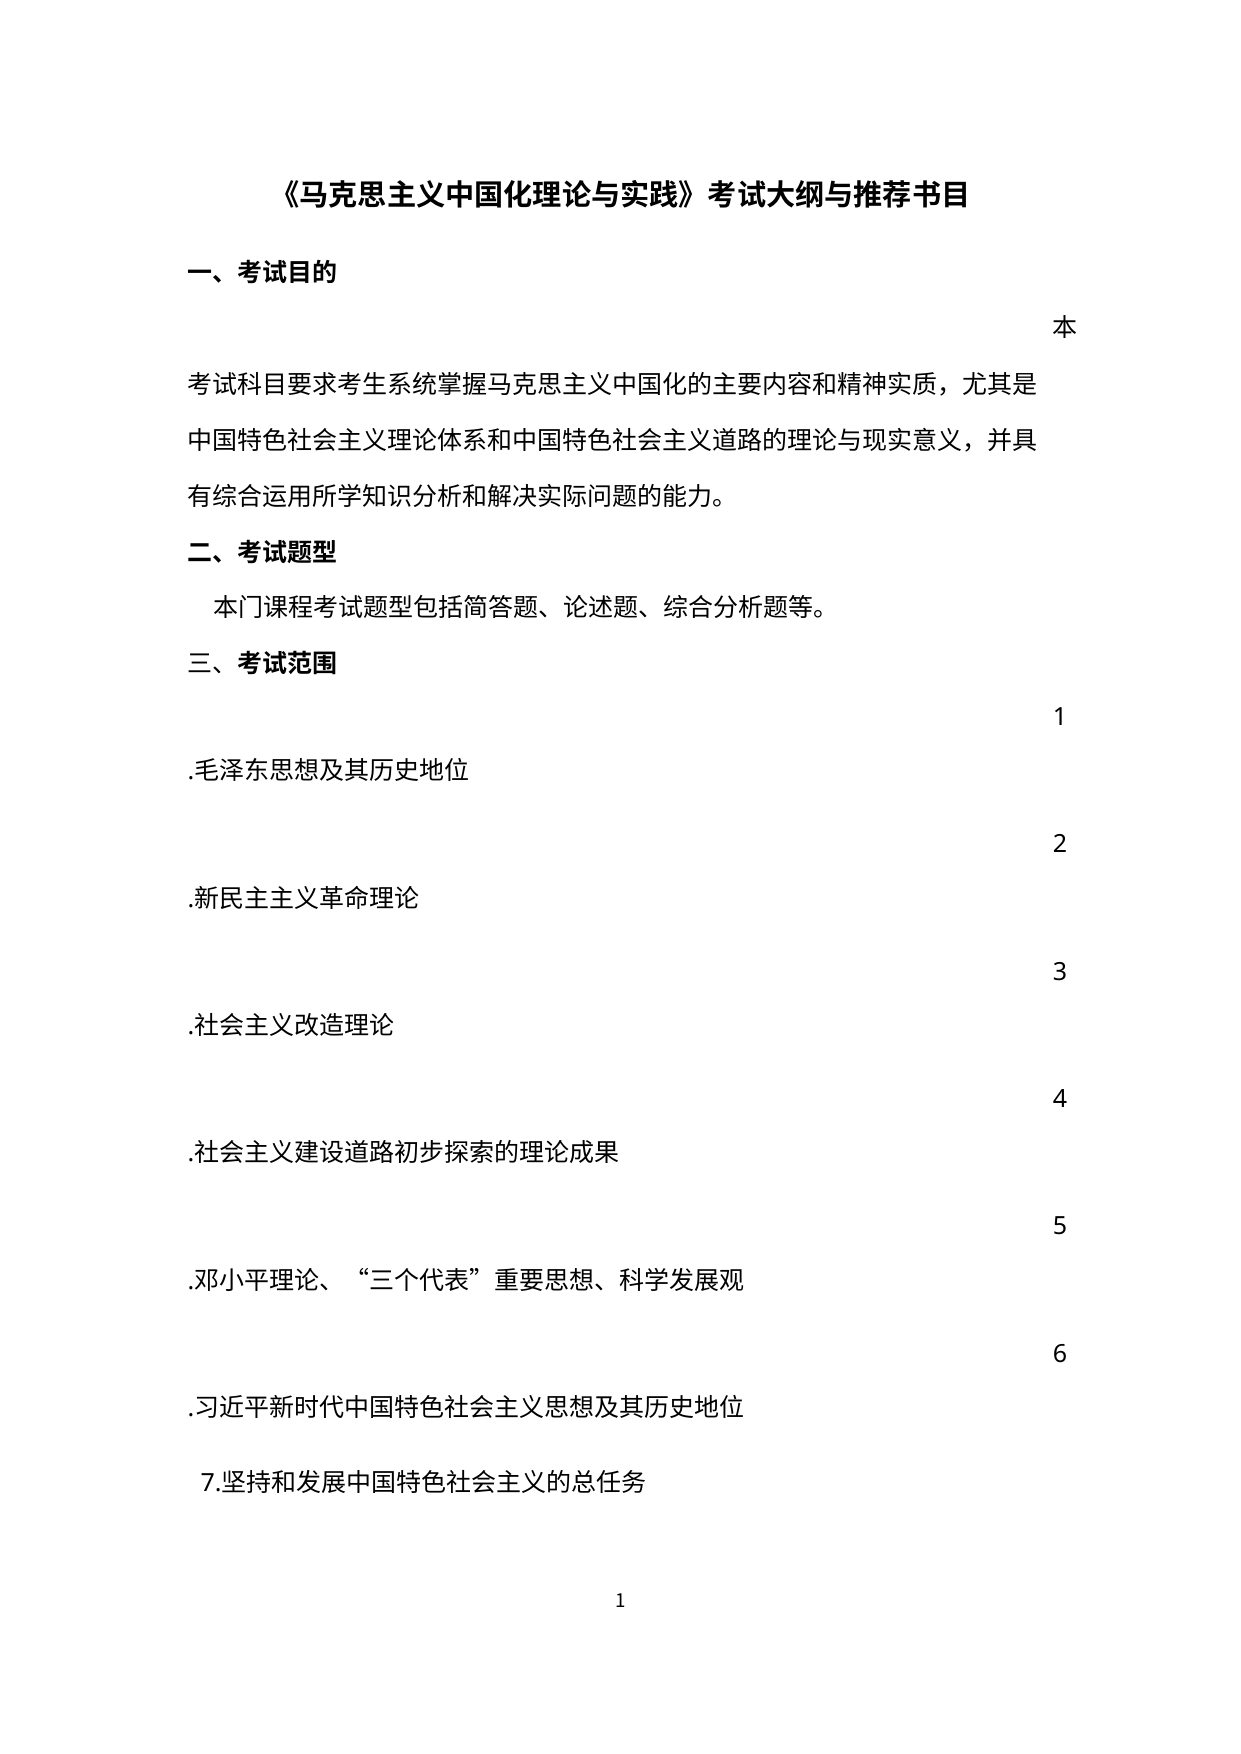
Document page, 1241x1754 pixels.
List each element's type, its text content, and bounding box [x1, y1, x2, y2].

text 二、考试题型 [187, 532, 1053, 569]
text 本考试科目要求考生系统掌握马克思主义中国化的主要内容和精神实质，尤其是中国特色社会主义理论体系和中国特色社会主义道路的理论与现实意义，并具有综合运用所学知识分析和解决实际问题的能力。 [187, 307, 1053, 513]
text 7.坚持和发展中国特色社会主义的总任务 [187, 1463, 1053, 1499]
text 三、考试范围 [187, 643, 1053, 680]
text 2.新民主主义革命理论 [187, 826, 1053, 914]
text 1.毛泽东思想及其历史地位 [187, 698, 1053, 787]
text 3.社会主义改造理论 [187, 953, 1053, 1042]
text 《马克思主义中国化理论与实践》考试大纲与推荐书目 [187, 155, 1053, 230]
text 5.邓小平理论、“三个代表”重要思想、科学发展观 [187, 1208, 1053, 1296]
text 6.习近平新时代中国特色社会主义思想及其历史地位 [187, 1335, 1053, 1424]
text 一、考试目的 [187, 252, 1053, 289]
text 4.社会主义建设道路初步探索的理论成果 [187, 1081, 1053, 1169]
text 本门课程考试题型包括简答题、论述题、综合分析题等。 [187, 587, 1053, 625]
